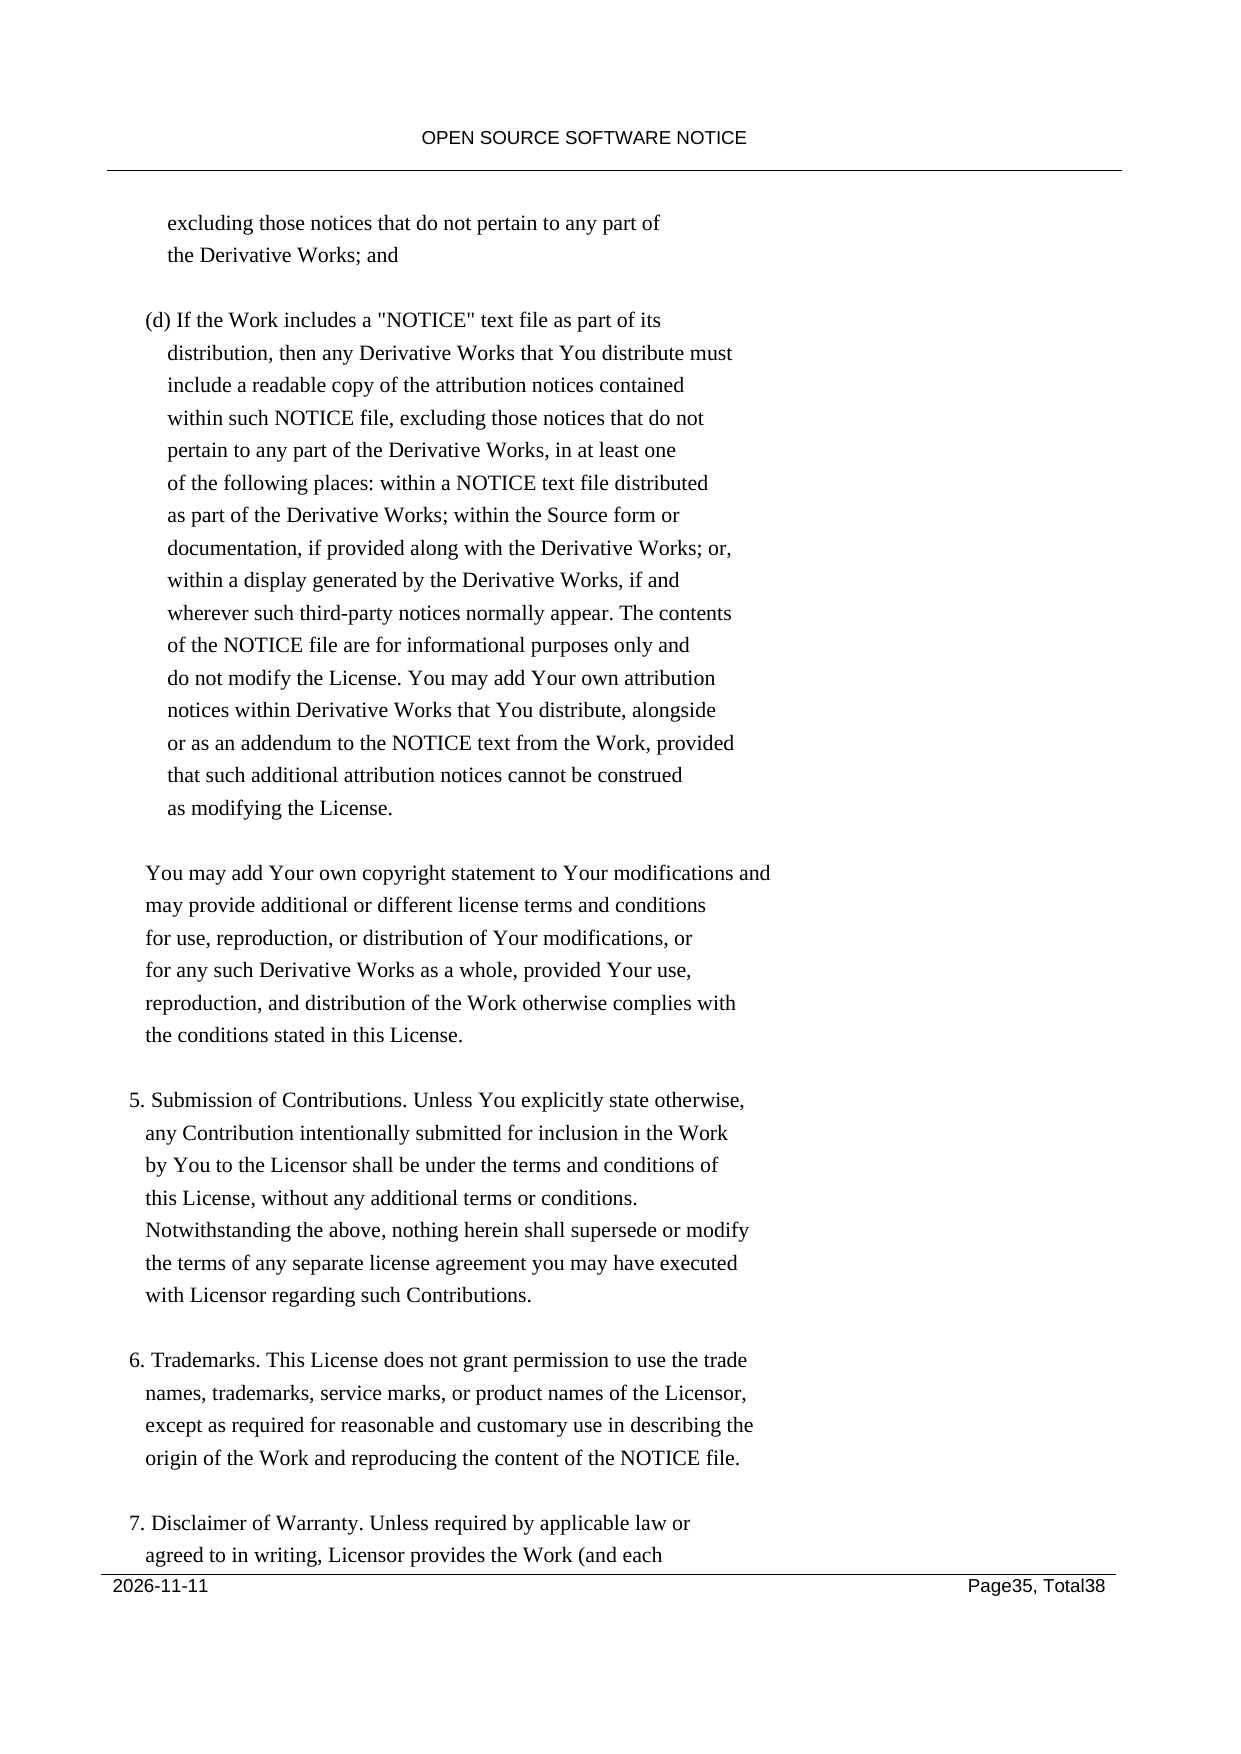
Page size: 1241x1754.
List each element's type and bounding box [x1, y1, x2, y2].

text [112, 206, 1128, 1571]
